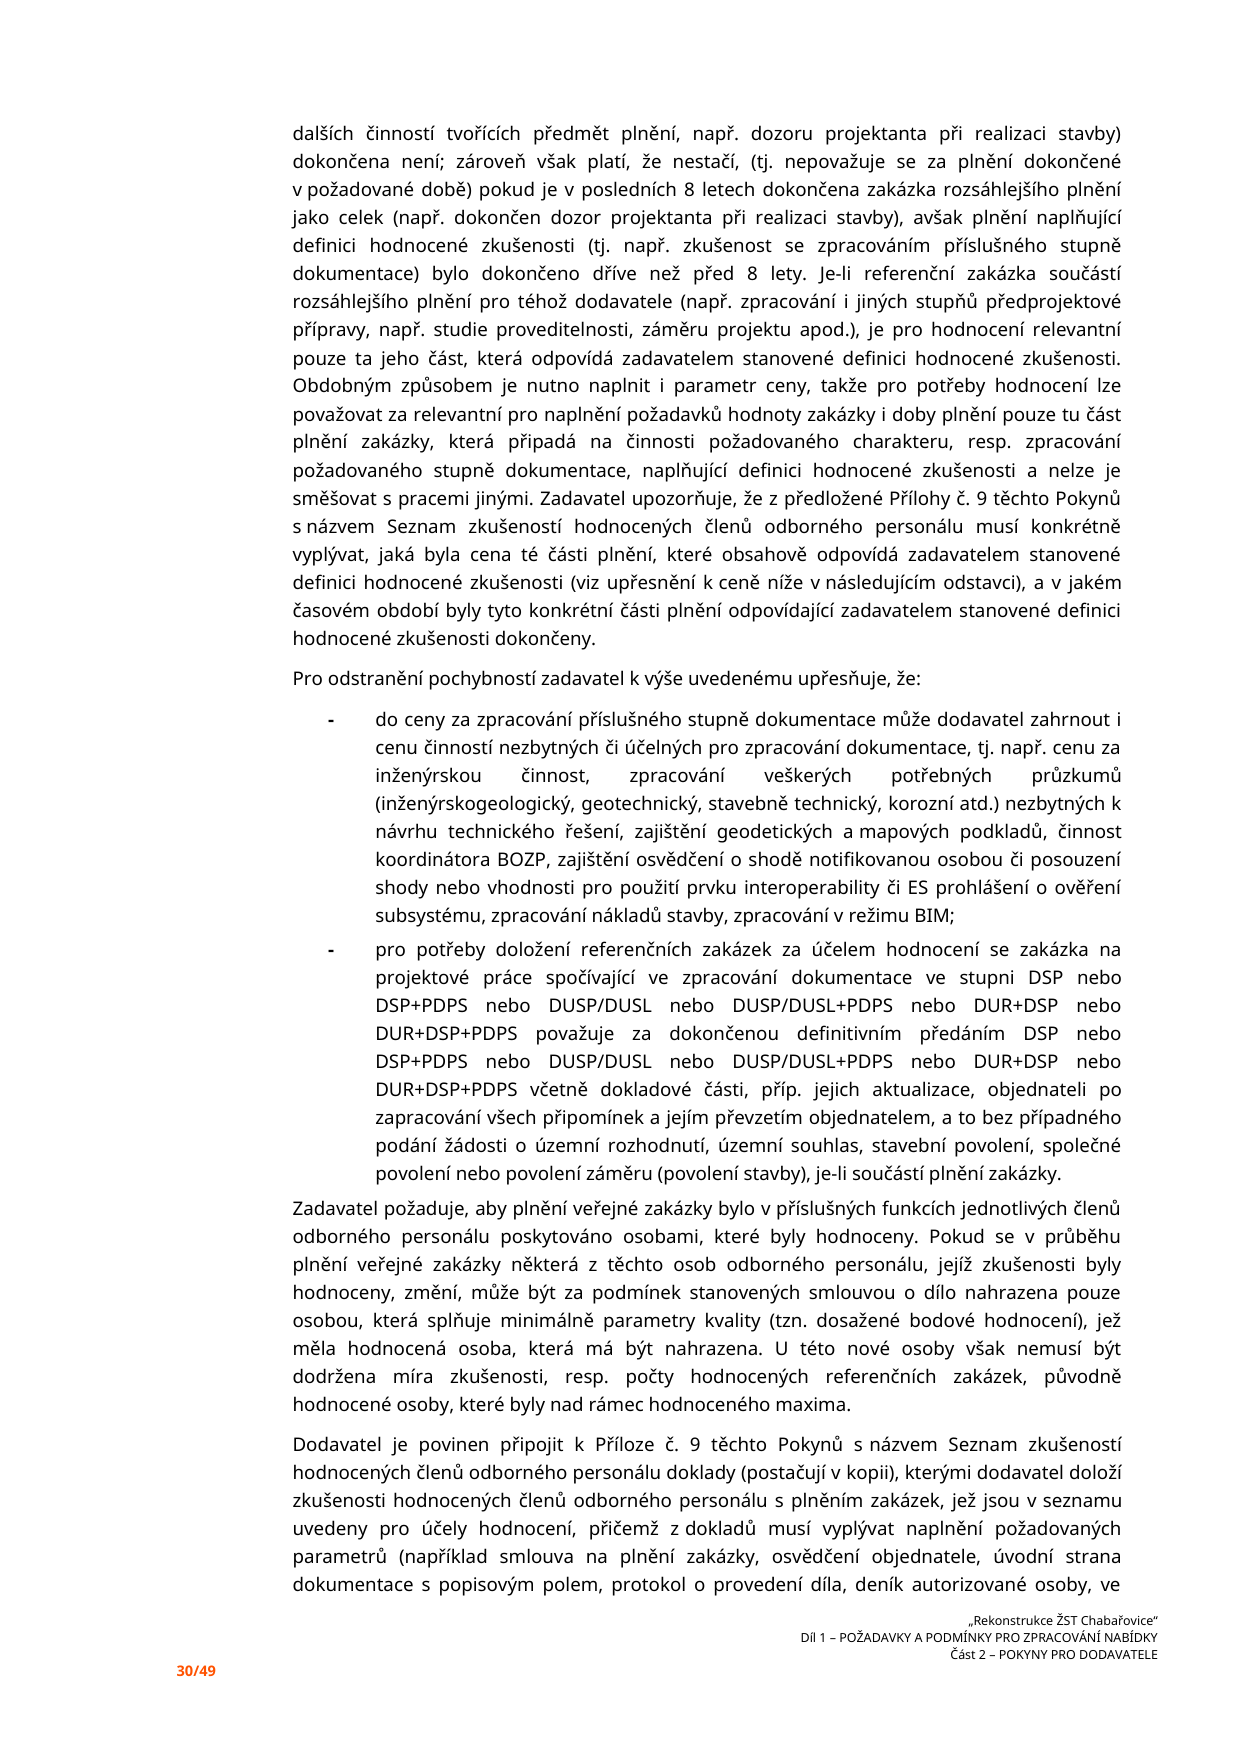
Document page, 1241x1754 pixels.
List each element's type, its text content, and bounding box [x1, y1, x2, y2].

text Pro odstranění pochybností zadavatel k výše uvedenému upřesňuje, že: [292, 666, 1122, 691]
text pro potřeby doložení referenčních zakázek za účelem hodnocení se zakázka na projektové práce spočívající ve zpracování dokumentace ve stupni DSP nebo DSP+PDPS nebo DUSP/DUSL nebo DUSP/DUSL+PDPS nebo DUR+DSP nebo DUR+DSP+PDPS považuje za dokončenou definitivním předáním DSP nebo DSP+PDPS nebo DUSP/DUSL nebo DUSP/DUSL+PDPS nebo DUR+DSP nebo DUR+DSP+PDPS včetně dokladové části, příp. jejich aktualizace, objednateli po zapracování všech připomínek a jejím převzetím objednatelem, a to bez případného podání žádosti o územní rozhodnutí, územní souhlas, stavební povolení, společné povolení nebo povolení záměru (povolení stavby), je-li součástí plnění zakázky. [328, 936, 1122, 1186]
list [292, 121, 1122, 651]
list Zadavatel požaduje, aby plnění veřejné zakázky bylo v příslušných funkcích jednotlivých členů odborného personálu poskytováno osobami, které byly hodnoceny. Pokud se v průběhu plnění veřejné zakázky některá z těchto osob odborného personálu, jejíž zkušenosti byly hodnoceny, změní, může být za podmínek stanovených smlouvou o dílo nahrazena pouze osobou, která splňuje minimálně parametry kvality (tzn. dosažené bodové hodnocení), jež měla hodnocená osoba, která má být nahrazena. U této nové osoby však nemusí být dodržena míra zkušenosti, resp. počty hodnocených referenčních zakázek, původně hodnocené osoby, které byly nad rámec hodnoceného maxima. [292, 1195, 1122, 1417]
text do ceny za zpracování příslušného stupně dokumentace může dodavatel zahrnout i cenu činností nezbytných či účelných pro zpracování dokumentace, tj. např. cenu za inženýrskou činnost, zpracování veškerých potřebných průzkumů (inženýrskogeologický, geotechnický, stavebně technický, korozní atd.) nezbytných k návrhu technického řešení, zajištění geodetických a mapových podkladů, činnost koordinátora BOZP, zajištění osvědčení o shodě notifikovanou osobou či posouzení shody nebo vhodnosti pro použití prvku interoperability či ES prohlášení o ověření subsystému, zpracování nákladů stavby, zpracování v režimu BIM; [328, 706, 1122, 928]
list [292, 1432, 1122, 1597]
